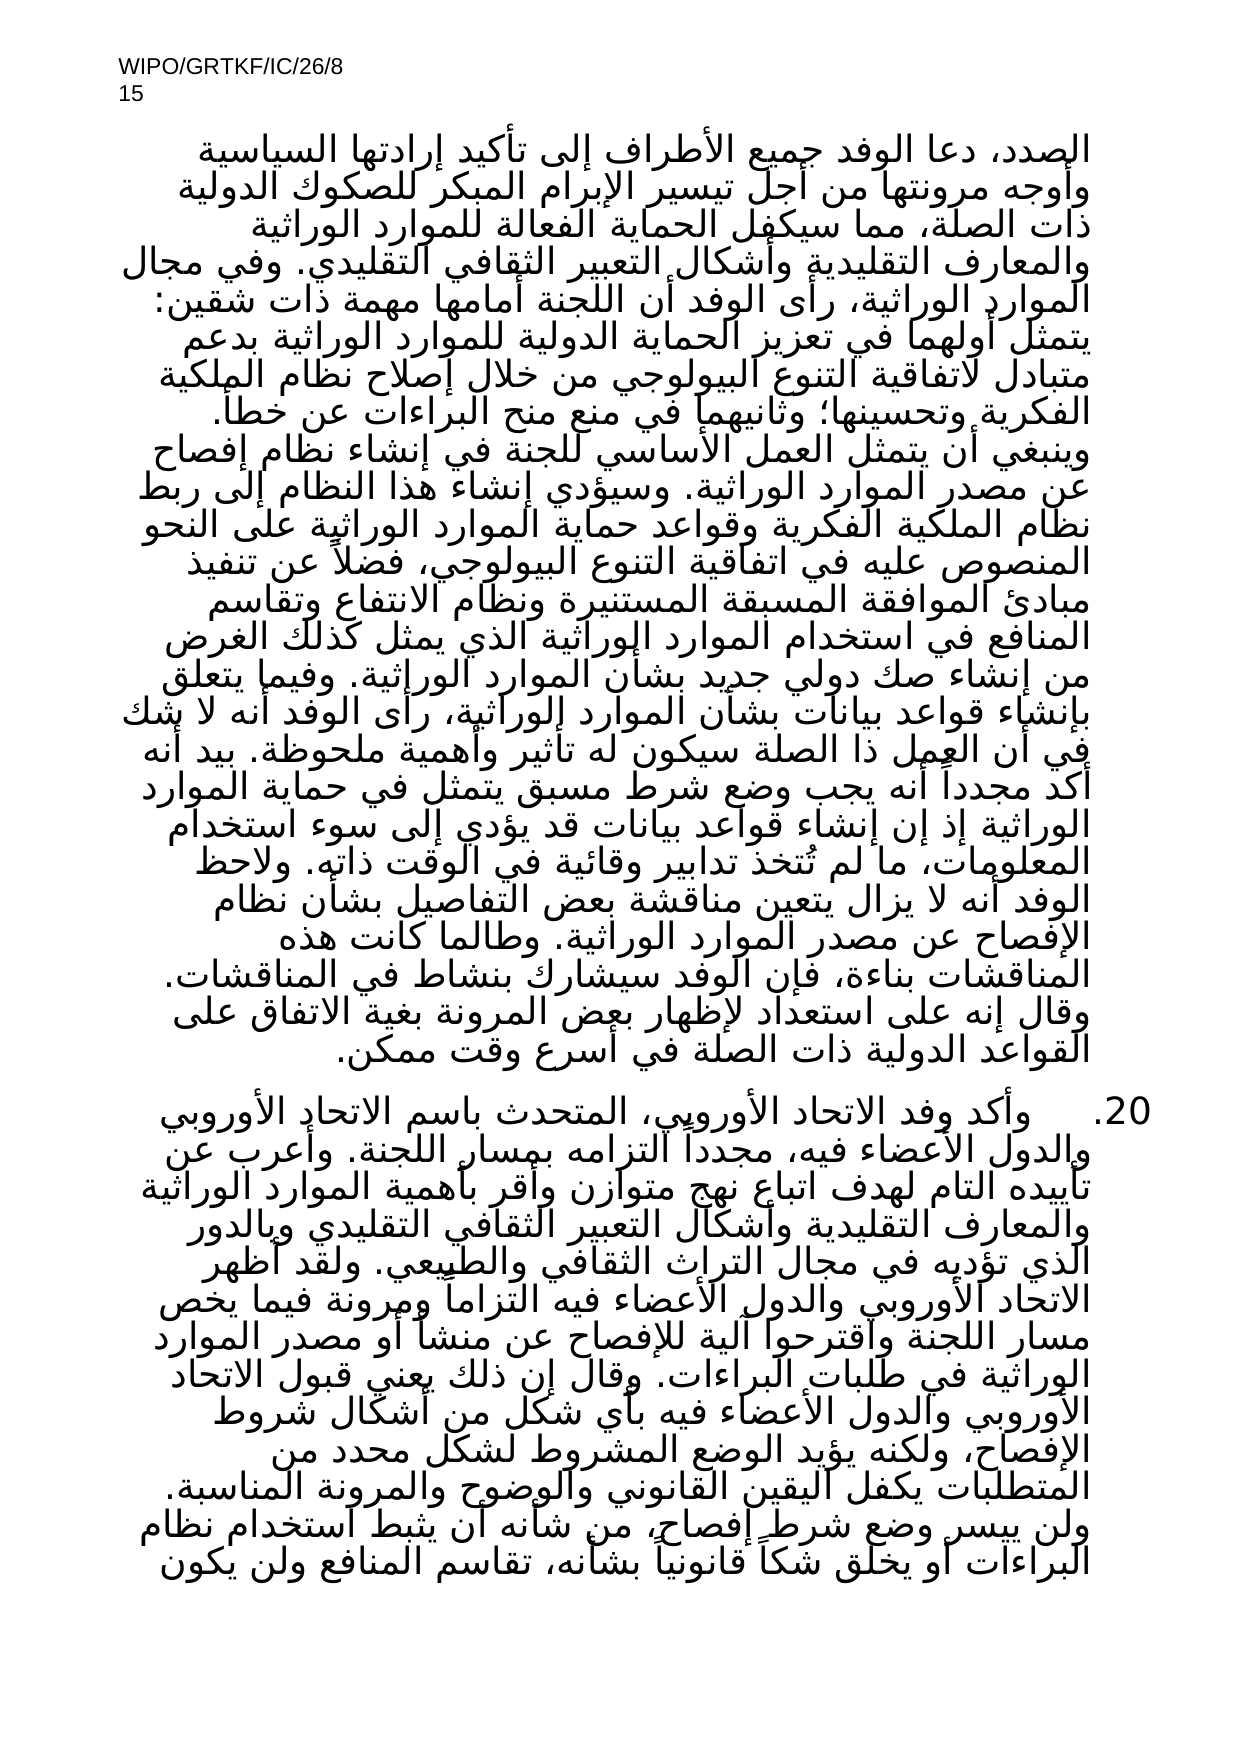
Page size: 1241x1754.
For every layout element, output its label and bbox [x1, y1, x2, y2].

text [118, 132, 1092, 1070]
text [118, 1095, 1092, 1582]
